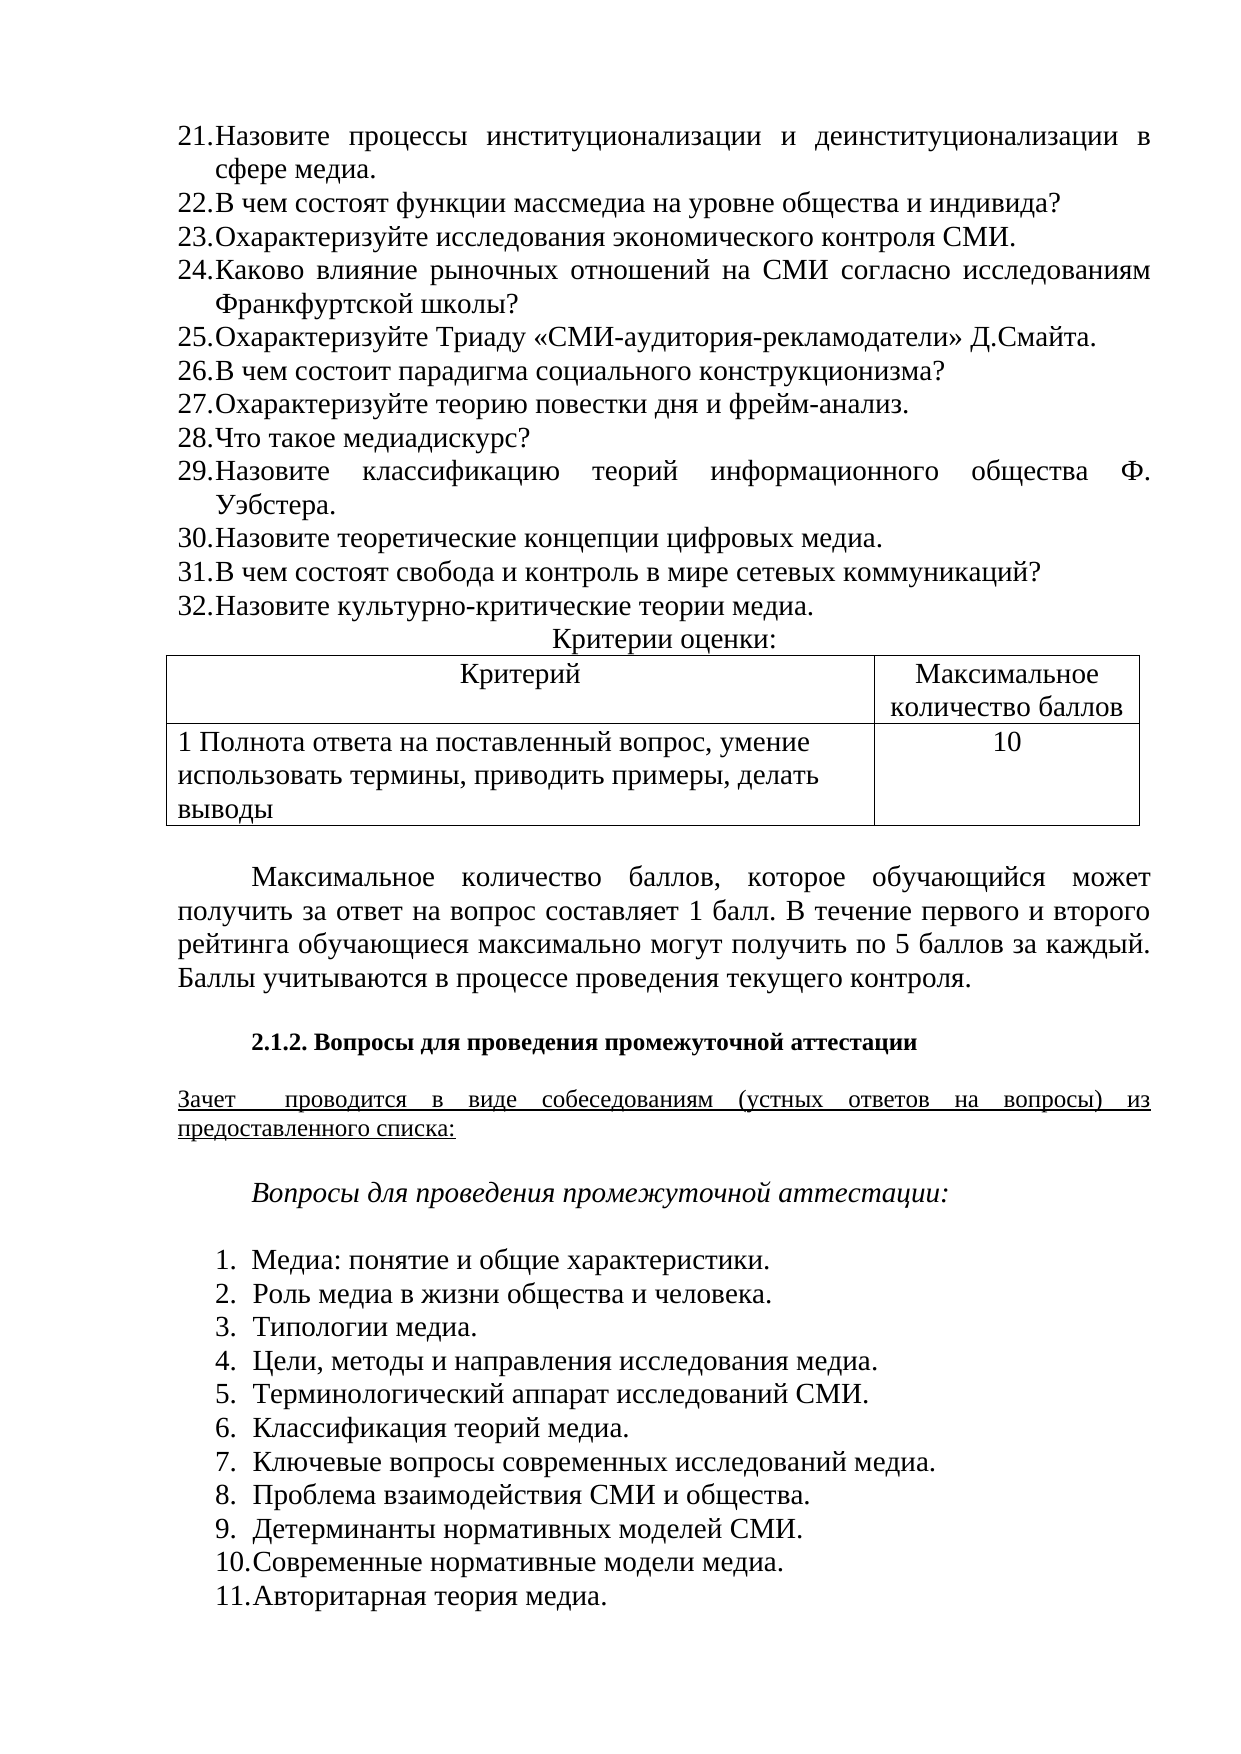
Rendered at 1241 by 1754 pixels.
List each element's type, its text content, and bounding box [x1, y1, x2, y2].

text Зачет проводится в виде собеседованиям (устных ответов на вопросы) из предоставленного списка: [177, 1084, 1152, 1142]
list В чем состоят свобода и контроль в мире сетевых коммуникаций? [177, 554, 1152, 588]
list Назовите классификацию теорий информационного общества Ф. Уэбстера. [177, 453, 1152, 521]
list В чем состоят функции массмедиа на уровне общества и индивида? [177, 185, 1152, 219]
text Максимальное количество баллов, которое обучающийся может получить за ответ на вопрос составляет 1 балл. В течение первого и второго рейтинга обучающиеся максимально могут получить по 5 баллов за каждый. Баллы учитываются в процессе проведения текущего контроля. [177, 859, 1152, 993]
list Что такое медиадискурс? [177, 420, 1152, 453]
text 2.1.2. Вопросы для проведения промежуточной аттестации [177, 1027, 1152, 1056]
table_header Максимальное количество баллов [875, 656, 1139, 723]
list Современные нормативные модели медиа. [215, 1544, 1152, 1578]
table_header Критерий [167, 656, 874, 723]
list Роль медиа в жизни общества и человека. [215, 1276, 1152, 1309]
table_cell 10 [875, 724, 1139, 824]
list Классификация теорий медиа. [215, 1410, 1152, 1444]
list Авторитарная теория медиа. [215, 1578, 1152, 1611]
list Охарактеризуйте Триаду «СМИ-аудитория-рекламодатели» Д.Смайта. [177, 319, 1152, 353]
list Медиа: понятие и общие характеристики. [177, 1242, 1152, 1276]
list В чем состоит парадигма социального конструкционизма? [177, 353, 1152, 386]
list Назовите процессы институционализации и деинституционализации в сфере медиа. [177, 118, 1152, 185]
text Вопросы для проведения промежуточной аттестации: [177, 1175, 1152, 1209]
list Каково влияние рыночных отношений на СМИ согласно исследованиям Франкфуртской школы? [177, 252, 1152, 319]
list Терминологический аппарат исследований СМИ. [215, 1377, 1152, 1410]
list Назовите теоретические концепции цифровых медиа. [177, 521, 1152, 554]
table_cell 1 Полнота ответа на поставленный вопрос, умение использовать термины, приводить примеры, делать выводы [167, 724, 874, 824]
list Охарактеризуйте исследования экономического контроля СМИ. [177, 219, 1152, 252]
list Проблема взаимодействия СМИ и общества. [215, 1477, 1152, 1511]
list Охарактеризуйте теорию повестки дня и фрейм-анализ. [177, 386, 1152, 420]
list Типологии медиа. [215, 1309, 1152, 1343]
list Детерминанты нормативных моделей СМИ. [215, 1511, 1152, 1544]
list Цели, методы и направления исследования медиа. [215, 1343, 1152, 1377]
text Критерии оценки: [177, 621, 1152, 655]
list Назовите культурно-критические теории медиа. [177, 588, 1152, 621]
list Ключевые вопросы современных исследований медиа. [215, 1444, 1152, 1477]
